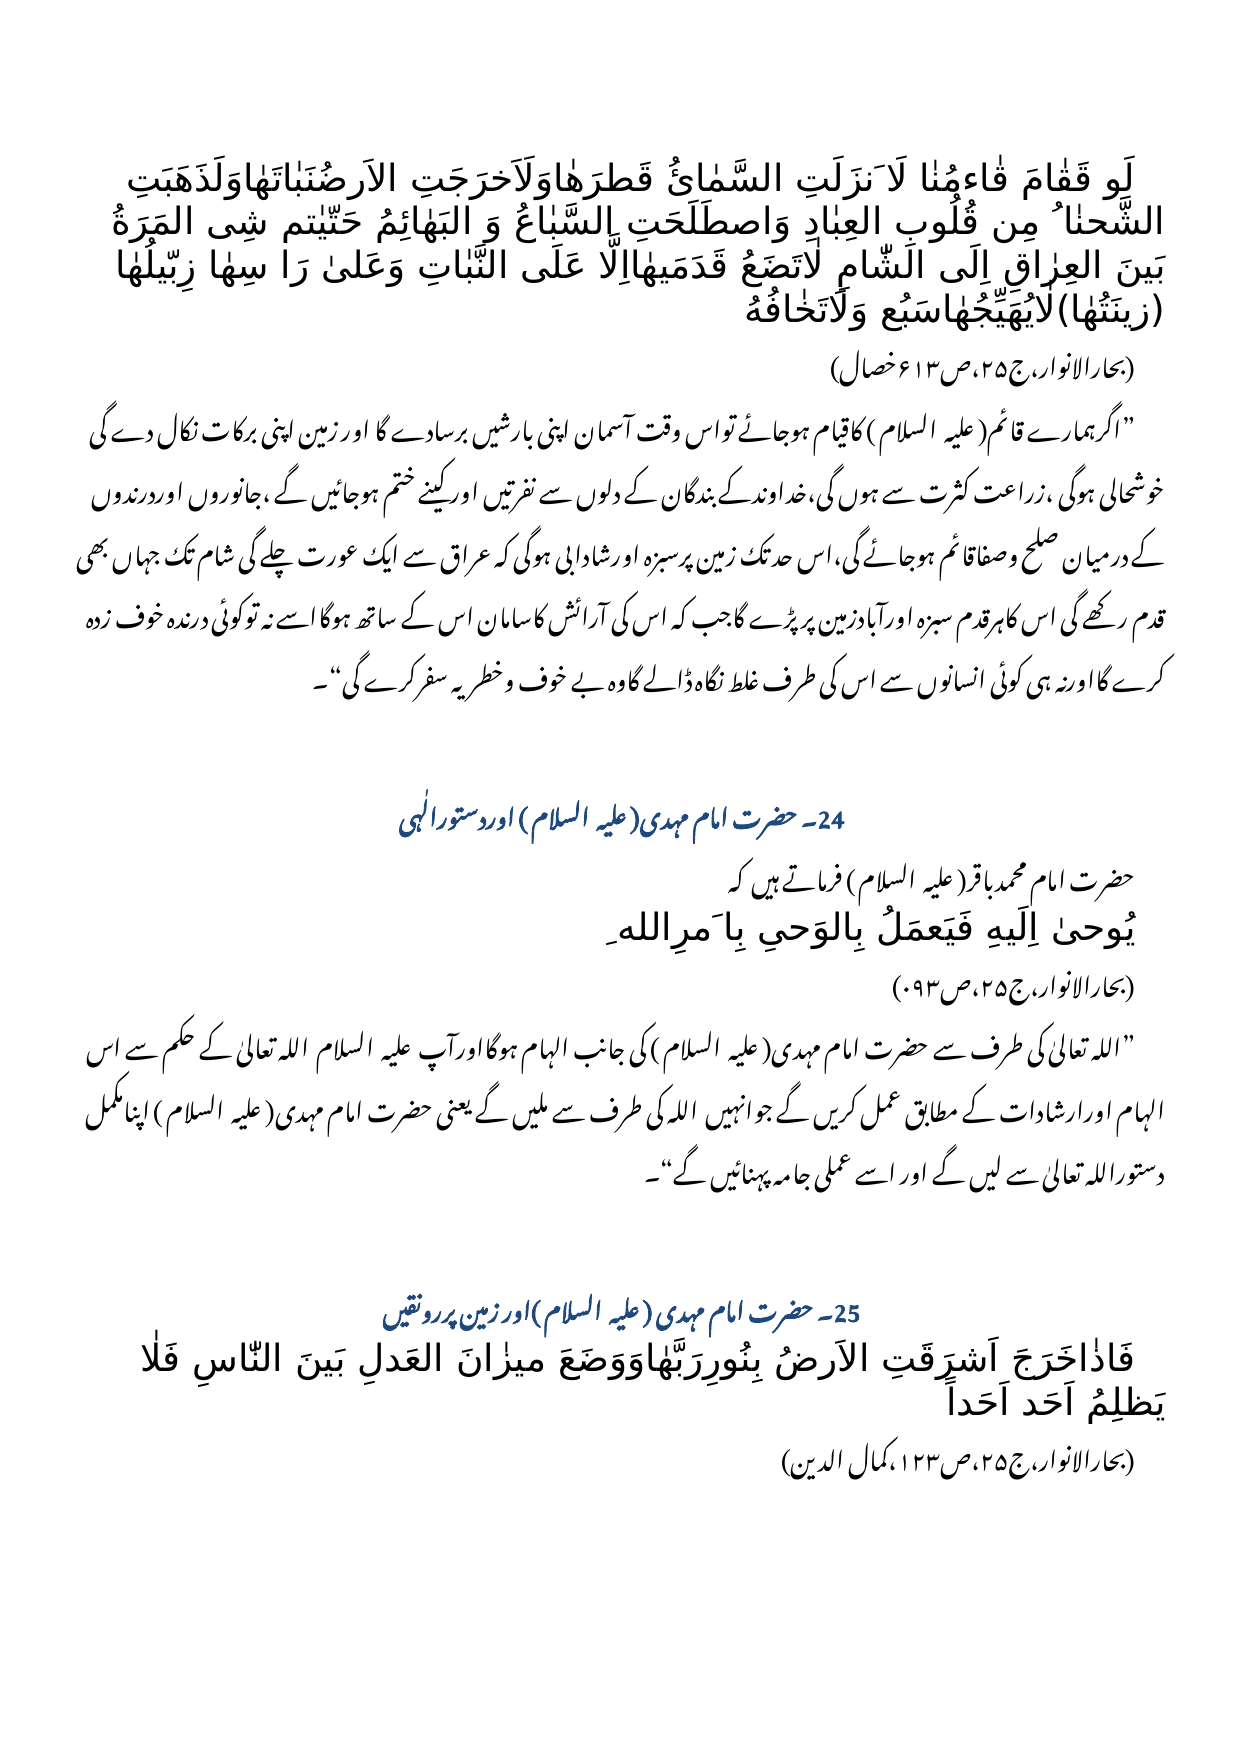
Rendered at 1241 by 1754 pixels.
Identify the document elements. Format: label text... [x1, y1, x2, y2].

subtitle 24۔ حضرت امام مہدی( علیہ السلام ) اوردستورالٰہی [75, 781, 1165, 843]
text یُوحیٰ اِلَیهِ فَیَعمَلُ بِالوَحیِ بِا َمرِالله ِ [75, 906, 1165, 949]
subtitle 25۔ حضرت امام مہدی ( علیہ السلام )اور زمین پررونقیں [75, 1274, 1165, 1337]
text ”اللہ تعالیٰ کی طرف سے حضرت امام مہدی( علیہ السلام ) کی جانب الہام ہوگااورآپ علیہ السلام اللہ تعالیٰ کے حکم سے اس الہام اورارشادات کے مطابق عمل کریں گے جوانہیں اللہ کی طرف سے ملیں گے یعنی حضرت امام مہدی( علیہ السلام ) اپنامکمل دستوراللہ تعالیٰ سے لیں گے اور اسے عملی جامہ پہنائیں گے“۔ [75, 1012, 1165, 1199]
text حضرت امام محمدباقر( علیہ السلام ) فرماتے ہیں کہ [75, 843, 1165, 906]
text (بحارالانوار،ج۲۵،ص۰۹۳) [75, 949, 1165, 1012]
text (بحارالانوار،ج۲۵،ص۶۱۳خصال) [75, 331, 1165, 393]
text لَو قَقٰامَ قٰاءمُنٰا لَا َنزَلَتِ السَّمٰائُ قَطرَهٰاوَلَاَخرَجَتِ الاَرضُنَبٰاتَهٰاوَلَذَهَبَتِ الشَّحنٰا ُ مِن قُلُوبِ العِبٰادِ وَاصطَلَحَتِ السَّبٰاعُ وَ البَهٰائِمُ حَتّیٰتم شِی المَرَةُ بَینَ العِرٰاقِ اِلَی الشّٰامِ لٰاتَضَعُ قَدَمَیهٰااِلَّا عَلَی النَّبٰاتِ وَعَلیٰ رَا سِهٰا زِبّیلُهٰا (زینَتُهٰا)لٰایُهَیِّجُهٰاسَبُع وَلَاتَخٰافُهُ [75, 156, 1165, 331]
text (بحارالانوار،ج۲۵،ص۱۲۳،کمال الدین) [75, 1424, 1165, 1487]
text فَاذٰاخَرَجَ اَشرَقَتِ الاَرضُ بِنُورِرَبَّهٰاوَوَضَعَ میزٰانَ العَدلِ بَینَ النّٰاسِ فَلٰا یَظلِمُ اَحَد اَحَداً [75, 1337, 1165, 1424]
text ”اگرہمارے قائم( علیہ السلام ) کاقیام ہوجائے تواس وقت آسمان اپنی بارشیں برسادے گا اور زمین اپنی برکات نکال دے گی خوشحالی ہوگی ،زراعت کثرت سے ہوں گی،خداوندکے بندگان کے دلوں سے نفرتیں اورکینے ختم ہوجائیں گے ،جانوروں اوردرندوں کے درمیان صلح وصفاقائم ہوجائے گی،اس حد تک زمین پرسبزہ اورشادابی ہوگی کہ عراق سے ایک عورت چلے گی شام تک جہاں بھی قدم رکھے گی اس کاہرقدم سبزہ اورآبادزمین پرپڑے گاجب کہ اس کی آرائش کاسامان اس کے ساتھ ہوگااسے نہ توکوئی درندہ خوف زدہ کرے گااورنہ ہی کوئی انسانوں سے اس کی طرف غلط نگاہ ڈالے گاوہ بے خوف وخطریہ سفرکرے گی“۔ [75, 393, 1165, 706]
